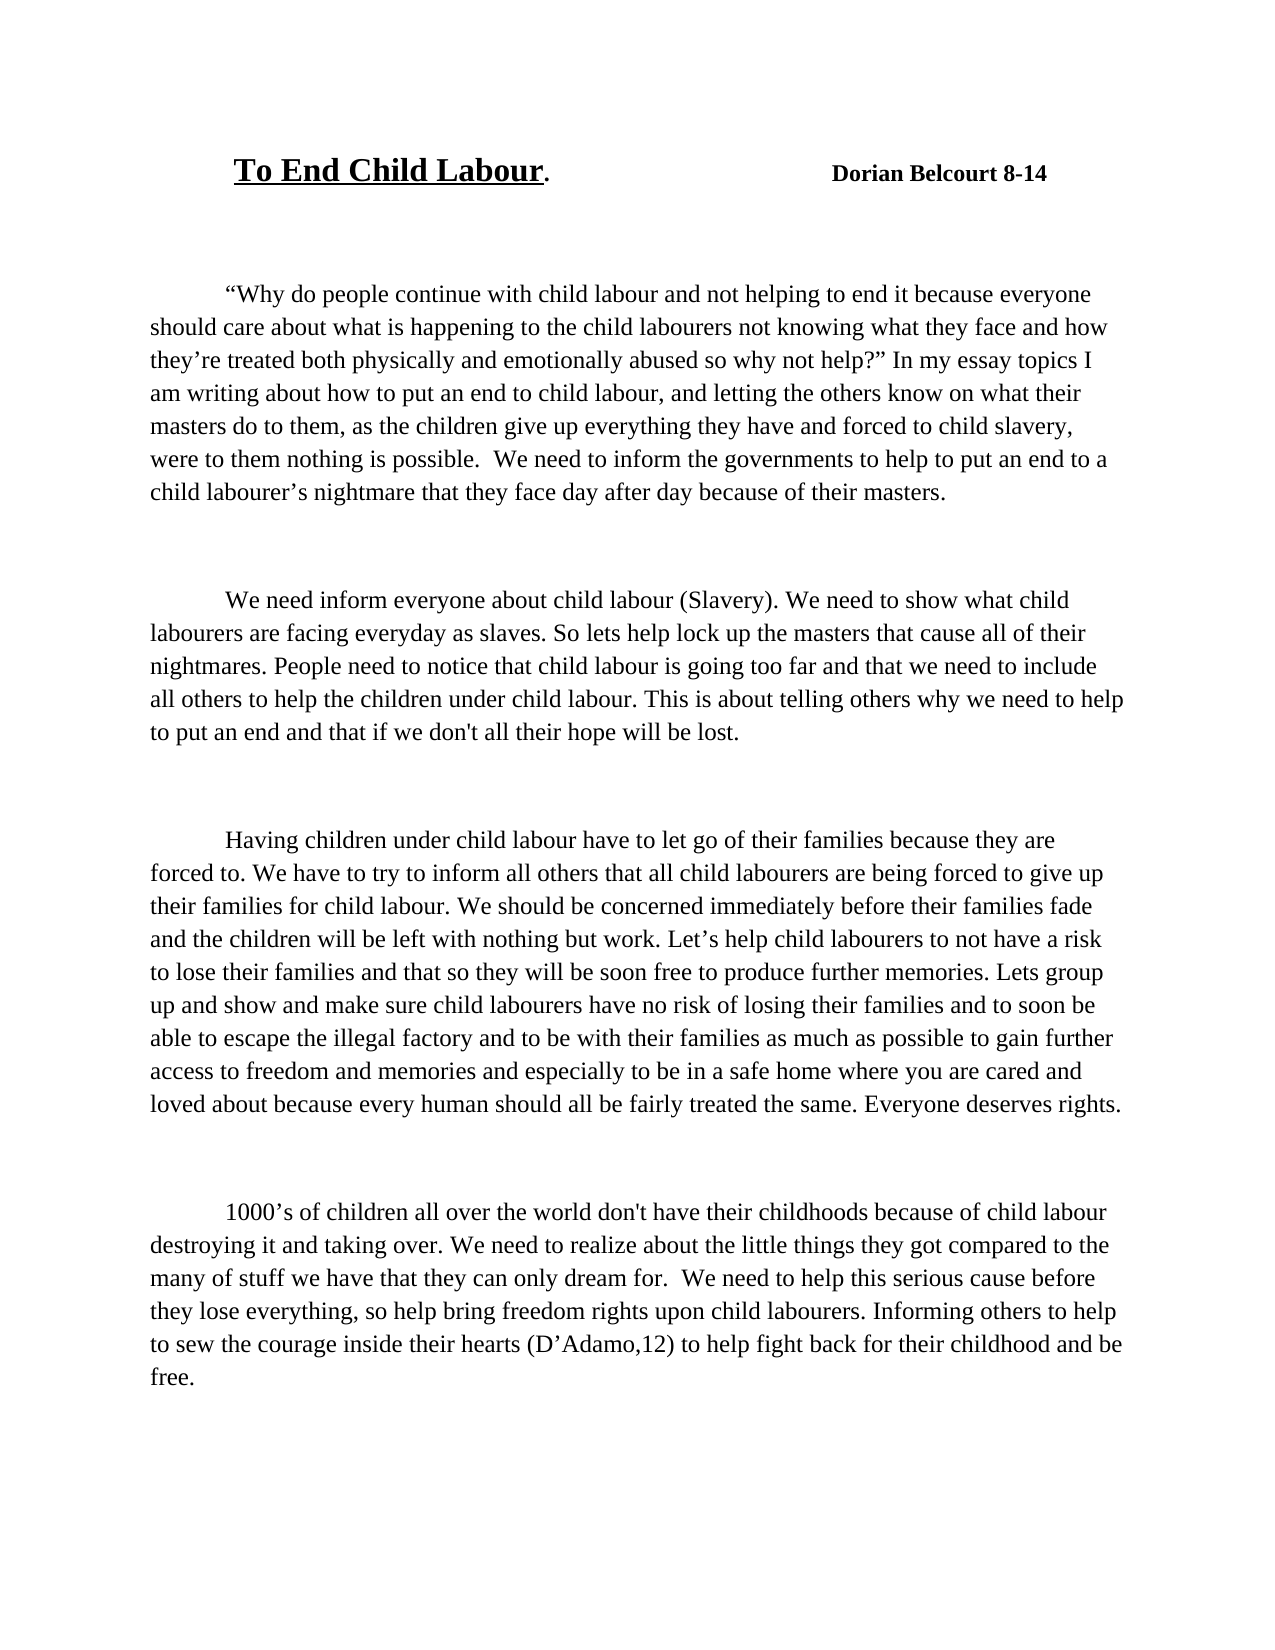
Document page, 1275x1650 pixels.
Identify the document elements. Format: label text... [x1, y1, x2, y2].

text Having children under child labour have to let go of their families because they are forced to. We have to try to inform all others that all child labourers are being forced to give up their families for child labour. We should be concerned immediately before their families fade and the children will be left with nothing but work. Let’s help child labourers to not have a risk to lose their families and that so they will be soon free to produce further memories. Lets group up and show and make sure child labourers have no risk of losing their families and to soon be able to escape the illegal factory and to be with their families as much as possible to gain further access to freedom and memories and especially to be in a safe home where you are cared and loved about because every human should all be fairly treated the same. Everyone deserves rights. [150, 825, 1125, 1118]
text We need inform everyone about child labour (Slavery). We need to show what child labourers are facing everyday as slaves. So lets help lock up the masters that cause all of their nightmares. People need to notice that child labour is going too far and that we need to include all others to help the children under child labour. This is about telling others why we need to help to put an end and that if we don't all their hope will be lost. [150, 585, 1125, 746]
text 1000’s of children all over the world don't have their childhoods because of child labour destroying it and taking over. We need to realize about the little things they got compared to the many of stuff we have that they can only dream for. We need to help this serious cause before they lose everything, so help bring freedom rights upon child labourers. Informing others to help to sew the courage inside their hearts (D’Adamo,12) to help fight back for their childhood and be free. [150, 1197, 1125, 1391]
text “Why do people continue with child labour and not helping to end it because everyone should care about what is happening to the child labourers not knowing what they face and how they’re treated both physically and emotionally abused so why not help?” In my essay topics I am writing about how to put an end to child labour, and letting the others know on what their masters do to them, as the children give up everything they have and forced to child slavery, were to them nothing is possible. We need to inform the governments to help to put an end to a child labourer’s nightmare that they face day after day because of their masters. [150, 279, 1125, 506]
text To End Child Labour. Dorian Belcourt 8-14 [150, 150, 1125, 188]
